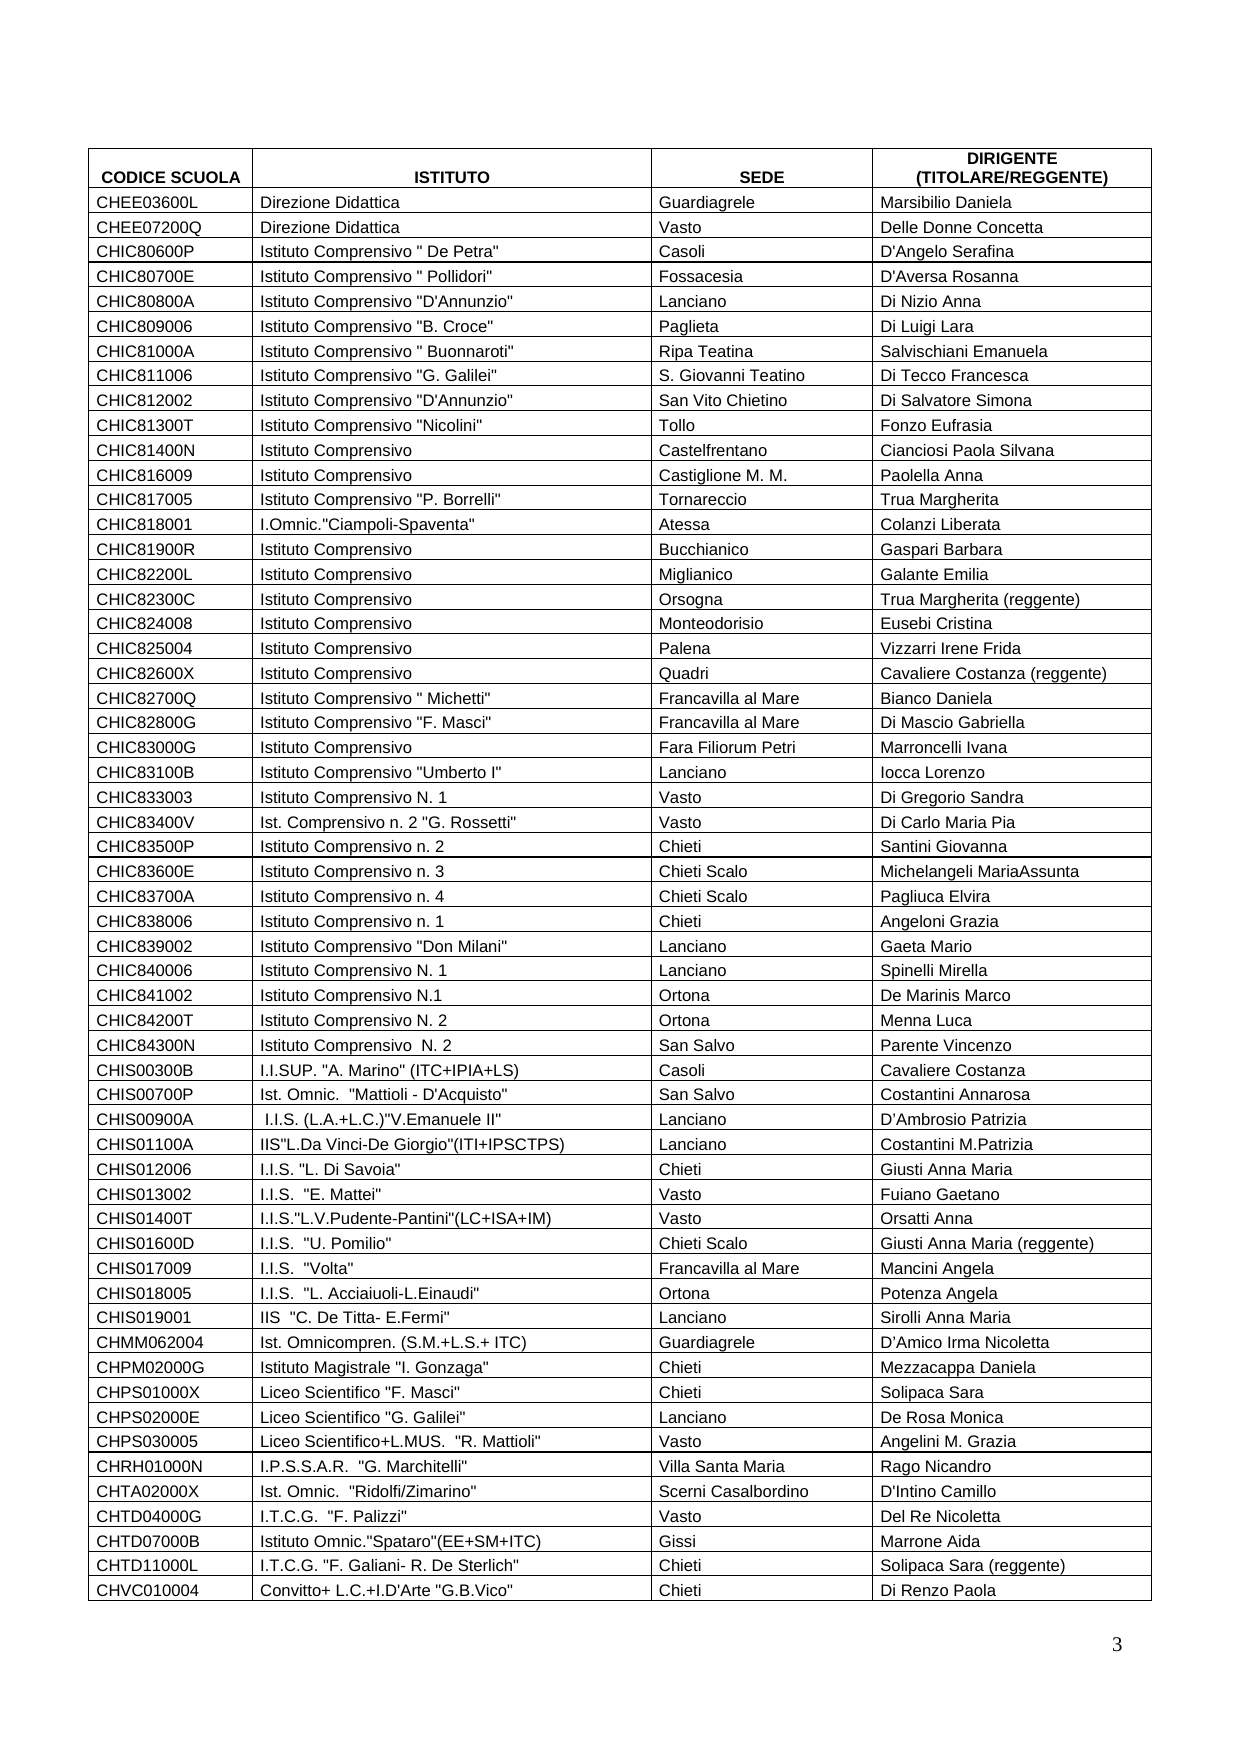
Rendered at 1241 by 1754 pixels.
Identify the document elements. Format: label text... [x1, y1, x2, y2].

table_cell D'Intino Camillo [873, 1477, 1151, 1501]
table_cell Istituto Comprensivo [253, 734, 651, 757]
table_cell CHTD07000B [89, 1527, 252, 1551]
table_cell Marsibilio Daniela [873, 188, 1151, 212]
table_cell CHIS01600D [89, 1229, 252, 1253]
table_cell CHIC84300N [89, 1031, 252, 1055]
table_cell Istituto Magistrale "I. Gonzaga" [253, 1353, 651, 1377]
table_cell Tornareccio [652, 486, 872, 509]
table_cell CHIC84200T [89, 1006, 252, 1030]
table_cell Istituto Comprensivo N. 2 [253, 1006, 651, 1030]
table_cell Istituto Comprensivo [253, 634, 651, 658]
table_cell Francavilla al Mare [652, 709, 872, 732]
table_cell Potenza Angela [873, 1279, 1151, 1303]
table_cell CHPS02000E [89, 1403, 252, 1427]
table_cell Di Luigi Lara [873, 312, 1151, 336]
table_cell San Salvo [652, 1081, 872, 1104]
table_cell Istituto Comprensivo "P. Borrelli" [253, 486, 651, 509]
table_cell Istituto Comprensivo "G. Galilei" [253, 362, 651, 385]
table_cell I.T.C.G. "F. Galiani- R. De Sterlich" [253, 1552, 651, 1575]
table_cell CHIC816009 [89, 461, 252, 484]
table_cell Ripa Teatina [652, 337, 872, 361]
table_cell Marrone Aida [873, 1527, 1151, 1551]
table_cell D’Ambrosio Patrizia [873, 1105, 1151, 1129]
table_cell Di Carlo Maria Pia [873, 808, 1151, 832]
table_cell Lanciano [652, 287, 872, 311]
table_cell Spinelli Mirella [873, 957, 1151, 980]
table_cell Istituto Comprensivo N.1 [253, 981, 651, 1005]
table_cell Istituto Comprensivo "B. Croce" [253, 312, 651, 336]
table_cell CHIC83700A [89, 882, 252, 906]
table_cell Lanciano [652, 1105, 872, 1129]
table_cell Scerni Casalbordino [652, 1477, 872, 1501]
table_cell Mancini Angela [873, 1254, 1151, 1278]
table_cell CHEE03600L [89, 188, 252, 212]
table_cell CHIC81900R [89, 535, 252, 559]
table_cell CHPM02000G [89, 1353, 252, 1377]
table_cell I.Omnic."Ciampoli-Spaventa" [253, 510, 651, 534]
table_cell CHPS01000X [89, 1378, 252, 1402]
table_cell Istituto Comprensivo [253, 585, 651, 608]
table_cell Fonzo Eufrasia [873, 411, 1151, 435]
table_cell Istituto Omnic."Spataro"(EE+SM+ITC) [253, 1527, 651, 1551]
table_cell CHTD04000G [89, 1502, 252, 1526]
table_cell Casoli [652, 1056, 872, 1079]
table_cell Casoli [652, 238, 872, 261]
table_cell Bianco Daniela [873, 684, 1151, 708]
table_cell Gaspari Barbara [873, 535, 1151, 559]
table_cell Paolella Anna [873, 461, 1151, 484]
table_cell CHIC82200L [89, 560, 252, 584]
table_cell Di Renzo Paola [873, 1576, 1151, 1600]
table_cell CHIC80700E [89, 263, 252, 286]
table_cell D'Aversa Rosanna [873, 263, 1151, 286]
table_cell Liceo Scientifico+L.MUS. "R. Mattioli" [253, 1428, 651, 1451]
table_cell D’Amico Irma Nicoletta [873, 1329, 1151, 1352]
table_cell IIS "C. De Titta- E.Fermi" [253, 1304, 651, 1327]
table_cell CHIS018005 [89, 1279, 252, 1303]
table_cell Chieti [652, 907, 872, 931]
table_cell Francavilla al Mare [652, 684, 872, 708]
table_cell CHIC83600E [89, 858, 252, 881]
table_cell Atessa [652, 510, 872, 534]
table_cell Palena [652, 634, 872, 658]
table_cell Lanciano [652, 1304, 872, 1327]
table_cell CHIC82700Q [89, 684, 252, 708]
table_cell Francavilla al Mare [652, 1254, 872, 1278]
table_cell CHIS01400T [89, 1205, 252, 1228]
table_cell Lanciano [652, 932, 872, 956]
table_cell Vizzarri Irene Frida [873, 634, 1151, 658]
table_cell Paglieta [652, 312, 872, 336]
table_cell Chieti [652, 1552, 872, 1575]
table_cell Miglianico [652, 560, 872, 584]
table_cell Cavaliere Costanza (reggente) [873, 659, 1151, 683]
table_cell Istituto Comprensivo [253, 659, 651, 683]
table_cell Costantini Annarosa [873, 1081, 1151, 1104]
table_cell CHIC838006 [89, 907, 252, 931]
table_cell CHIC81000A [89, 337, 252, 361]
table_cell Salvischiani Emanuela [873, 337, 1151, 361]
table_cell CHIS012006 [89, 1155, 252, 1179]
table_cell I.I.S. "Volta" [253, 1254, 651, 1278]
table_cell Liceo Scientifico "F. Masci" [253, 1378, 651, 1402]
table_cell DIRIGENTE (TITOLARE/REGGENTE) [873, 149, 1151, 187]
table_cell Guardiagrele [652, 188, 872, 212]
table_cell CHPS030005 [89, 1428, 252, 1451]
table_cell Pagliuca Elvira [873, 882, 1151, 906]
table_cell San Vito Chietino [652, 386, 872, 410]
table_cell Lanciano [652, 758, 872, 782]
table_cell CHIC83000G [89, 734, 252, 757]
table_cell CHIC82800G [89, 709, 252, 732]
table_cell Giusti Anna Maria (reggente) [873, 1229, 1151, 1253]
table_cell I.T.C.G. "F. Palizzi" [253, 1502, 651, 1526]
table_cell Liceo Scientifico "G. Galilei" [253, 1403, 651, 1427]
table_cell Istituto Comprensivo "Nicolini" [253, 411, 651, 435]
table_cell Ortona [652, 1006, 872, 1030]
table_cell Bucchianico [652, 535, 872, 559]
table_cell CHIC841002 [89, 981, 252, 1005]
table_cell Santini Giovanna [873, 833, 1151, 856]
table_cell Orsogna [652, 585, 872, 608]
table_cell Quadri [652, 659, 872, 683]
table_cell Monteodorisio [652, 610, 872, 633]
table_cell Istituto Comprensivo "D'Annunzio" [253, 386, 651, 410]
table_cell Istituto Comprensivo N. 1 [253, 783, 651, 807]
table_cell CODICE SCUOLA [89, 149, 252, 187]
table_cell CHIC833003 [89, 783, 252, 807]
table_cell CHRH01000N [89, 1453, 252, 1476]
table_cell Chieti Scalo [652, 1229, 872, 1253]
table_cell CHIC840006 [89, 957, 252, 980]
table_cell Vasto [652, 808, 872, 832]
table_cell Vasto [652, 1502, 872, 1526]
table_cell Istituto Comprensivo [253, 436, 651, 460]
table_cell Convitto+ L.C.+I.D'Arte "G.B.Vico" [253, 1576, 651, 1600]
table_cell I.I.S. "L. Di Savoia" [253, 1155, 651, 1179]
table_cell S. Giovanni Teatino [652, 362, 872, 385]
table_cell CHIS017009 [89, 1254, 252, 1278]
table_cell Iocca Lorenzo [873, 758, 1151, 782]
table_cell Di Salvatore Simona [873, 386, 1151, 410]
table_cell CHIC82300C [89, 585, 252, 608]
table_cell Ist. Omnicompren. (S.M.+L.S.+ ITC) [253, 1329, 651, 1352]
table_cell Vasto [652, 783, 872, 807]
table_cell Ortona [652, 981, 872, 1005]
table_cell Tollo [652, 411, 872, 435]
table_cell Delle Donne Concetta [873, 213, 1151, 237]
table_cell Gaeta Mario [873, 932, 1151, 956]
table_cell Gissi [652, 1527, 872, 1551]
table_cell Lanciano [652, 957, 872, 980]
table_cell Costantini M.Patrizia [873, 1130, 1151, 1154]
table_cell Vasto [652, 1205, 872, 1228]
table_cell I.I.S. "L. Acciaiuoli-L.Einaudi" [253, 1279, 651, 1303]
table_cell CHIC825004 [89, 634, 252, 658]
table_cell Galante Emilia [873, 560, 1151, 584]
table_cell Istituto Comprensivo n. 1 [253, 907, 651, 931]
table_cell Eusebi Cristina [873, 610, 1151, 633]
table_cell CHIC83100B [89, 758, 252, 782]
table_cell CHIS00300B [89, 1056, 252, 1079]
table_cell Istituto Comprensivo " Michetti" [253, 684, 651, 708]
table_cell CHIC82600X [89, 659, 252, 683]
table_cell Vasto [652, 1428, 872, 1451]
table_cell CHVC010004 [89, 1576, 252, 1600]
table_cell CHIS00900A [89, 1105, 252, 1129]
table_cell I.I.S."L.V.Pudente-Pantini"(LC+ISA+IM) [253, 1205, 651, 1228]
table_cell Solipaca Sara [873, 1378, 1151, 1402]
table_cell CHIC817005 [89, 486, 252, 509]
table_cell CHEE07200Q [89, 213, 252, 237]
table_cell Istituto Comprensivo "F. Masci" [253, 709, 651, 732]
table_cell Fossacesia [652, 263, 872, 286]
table_cell Michelangeli MariaAssunta [873, 858, 1151, 881]
table_cell CHIC818001 [89, 510, 252, 534]
table_cell CHIS01100A [89, 1130, 252, 1154]
table_cell Colanzi Liberata [873, 510, 1151, 534]
table_cell Chieti Scalo [652, 858, 872, 881]
table_cell Ist. Omnic. "Ridolfi/Zimarino" [253, 1477, 651, 1501]
table_cell Istituto Comprensivo N. 2 [253, 1031, 651, 1055]
table_cell Parente Vincenzo [873, 1031, 1151, 1055]
table_cell San Salvo [652, 1031, 872, 1055]
table_cell Istituto Comprensivo " Pollidori" [253, 263, 651, 286]
table_cell CHIC811006 [89, 362, 252, 385]
table_cell De Marinis Marco [873, 981, 1151, 1005]
table_cell Del Re Nicoletta [873, 1502, 1151, 1526]
table_cell Fara Filiorum Petri [652, 734, 872, 757]
table_cell CHIS019001 [89, 1304, 252, 1327]
table_cell Chieti [652, 1378, 872, 1402]
table_cell Vasto [652, 213, 872, 237]
table_cell IIS"L.Da Vinci-De Giorgio"(ITI+IPSCTPS) [253, 1130, 651, 1154]
table_cell Rago Nicandro [873, 1453, 1151, 1476]
table_cell Orsatti Anna [873, 1205, 1151, 1228]
table_cell Istituto Comprensivo n. 2 [253, 833, 651, 856]
table_cell CHIC824008 [89, 610, 252, 633]
table_cell Di Gregorio Sandra [873, 783, 1151, 807]
table_cell D'Angelo Serafina [873, 238, 1151, 261]
table_cell Istituto Comprensivo [253, 560, 651, 584]
table_cell I.P.S.S.A.R. "G. Marchitelli" [253, 1453, 651, 1476]
table_cell Ortona [652, 1279, 872, 1303]
table_cell Marroncelli Ivana [873, 734, 1151, 757]
table_cell Istituto Comprensivo "Don Milani" [253, 932, 651, 956]
table_cell I.I.S. (L.A.+L.C.)"V.Emanuele II" [253, 1105, 651, 1129]
table_cell Istituto Comprensivo [253, 535, 651, 559]
table_cell Mezzacappa Daniela [873, 1353, 1151, 1377]
table_cell CHIS00700P [89, 1081, 252, 1104]
table_cell Chieti [652, 1155, 872, 1179]
table_cell Sirolli Anna Maria [873, 1304, 1151, 1327]
table_cell SEDE [652, 149, 872, 187]
table_cell Direzione Didattica [253, 188, 651, 212]
table_cell Istituto Comprensivo "D'Annunzio" [253, 287, 651, 311]
table_cell Fuiano Gaetano [873, 1180, 1151, 1203]
table_cell CHIC809006 [89, 312, 252, 336]
table_cell Di Mascio Gabriella [873, 709, 1151, 732]
table_cell Istituto Comprensivo [253, 461, 651, 484]
table_cell CHIC81300T [89, 411, 252, 435]
table_cell Istituto Comprensivo [253, 610, 651, 633]
table_cell CHIC80800A [89, 287, 252, 311]
table_cell I.I.SUP. "A. Marino" (ITC+IPIA+LS) [253, 1056, 651, 1079]
table_cell CHTA02000X [89, 1477, 252, 1501]
table_cell Lanciano [652, 1130, 872, 1154]
table_cell Ist. Omnic. "Mattioli - D'Acquisto" [253, 1081, 651, 1104]
table_cell Giusti Anna Maria [873, 1155, 1151, 1179]
table_cell CHIC839002 [89, 932, 252, 956]
table_cell De Rosa Monica [873, 1403, 1151, 1427]
table_cell I.I.S. "E. Mattei" [253, 1180, 651, 1203]
table_cell Cianciosi Paola Silvana [873, 436, 1151, 460]
table_cell Castiglione M. M. [652, 461, 872, 484]
table_cell CHIC83500P [89, 833, 252, 856]
table_cell CHIC812002 [89, 386, 252, 410]
table_cell Chieti [652, 833, 872, 856]
table_cell Istituto Comprensivo n. 3 [253, 858, 651, 881]
table_cell Chieti [652, 1353, 872, 1377]
table_cell CHIC80600P [89, 238, 252, 261]
table_cell Angelini M. Grazia [873, 1428, 1151, 1451]
table_cell CHMM062004 [89, 1329, 252, 1352]
table_cell Chieti Scalo [652, 882, 872, 906]
table_cell Di Nizio Anna [873, 287, 1151, 311]
table_cell CHIC83400V [89, 808, 252, 832]
table_cell Chieti [652, 1576, 872, 1600]
table_cell Di Tecco Francesca [873, 362, 1151, 385]
table_cell Istituto Comprensivo "Umberto I" [253, 758, 651, 782]
table_cell I.I.S. "U. Pomilio" [253, 1229, 651, 1253]
table_cell Direzione Didattica [253, 213, 651, 237]
table_cell Trua Margherita (reggente) [873, 585, 1151, 608]
table_cell CHIC81400N [89, 436, 252, 460]
table_cell Istituto Comprensivo " Buonnaroti" [253, 337, 651, 361]
table_cell Lanciano [652, 1403, 872, 1427]
table_cell Angeloni Grazia [873, 907, 1151, 931]
table_cell Istituto Comprensivo " De Petra" [253, 238, 651, 261]
table_cell Vasto [652, 1180, 872, 1203]
table_cell Menna Luca [873, 1006, 1151, 1030]
table_cell Istituto Comprensivo n. 4 [253, 882, 651, 906]
table_cell Ist. Comprensivo n. 2 "G. Rossetti" [253, 808, 651, 832]
table_cell Istituto Comprensivo N. 1 [253, 957, 651, 980]
table_cell CHTD11000L [89, 1552, 252, 1575]
table_cell Castelfrentano [652, 436, 872, 460]
table_cell Villa Santa Maria [652, 1453, 872, 1476]
table_cell Trua Margherita [873, 486, 1151, 509]
table_cell ISTITUTO [253, 149, 651, 187]
table_cell CHIS013002 [89, 1180, 252, 1203]
table_cell Cavaliere Costanza [873, 1056, 1151, 1079]
table_cell Solipaca Sara (reggente) [873, 1552, 1151, 1575]
table_cell Guardiagrele [652, 1329, 872, 1352]
